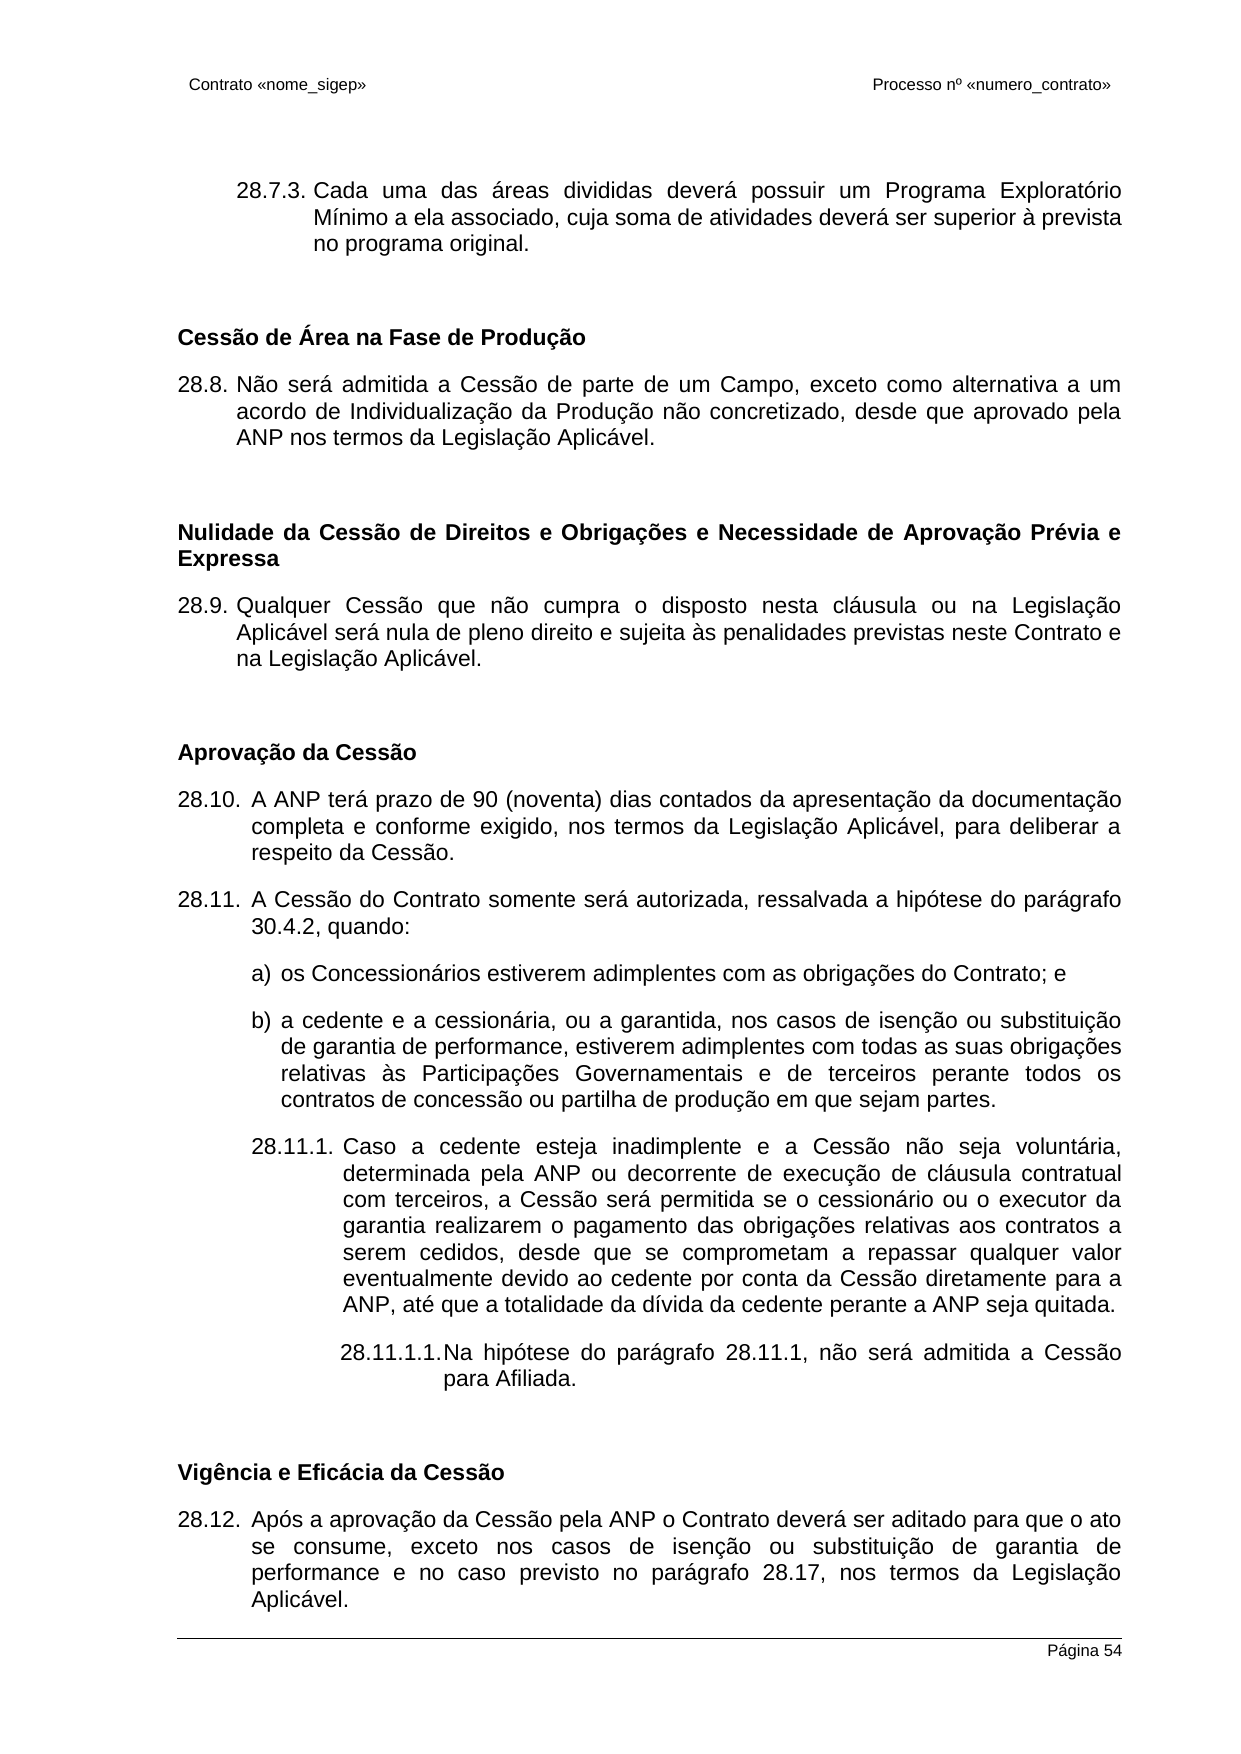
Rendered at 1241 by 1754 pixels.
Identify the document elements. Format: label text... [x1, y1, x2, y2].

text A Cessão do Contrato somente será autorizada, ressalvada a hipótese do parágrafo 30.4.2, quando: [177, 886, 1122, 939]
text Vigência e Eficácia da Cessão [177, 1459, 1122, 1486]
text A ANP terá prazo de 90 (noventa) dias contados da apresentação da documentação completa e conforme exigido, nos termos da Legislação Aplicável, para deliberar a respeito da Cessão. [177, 786, 1122, 865]
text Na hipótese do parágrafo 28.11.1, não será admitida a Cessão para Afiliada. [340, 1338, 1122, 1391]
text Caso a cedente esteja inadimplente e a Cessão não seja voluntária, determinada pela ANP ou decorrente de execução de cláusula contratual com terceiros, a Cessão será permitida se o cessionário ou o executor da garantia realizarem o pagamento das obrigações relativas aos contratos a serem cedidos, desde que se comprometam a repassar qualquer valor eventualmente devido ao cedente por conta da Cessão diretamente para a ANP, até que a totalidade da dívida da cedente perante a ANP seja quitada. [251, 1133, 1122, 1318]
text Qualquer Cessão que não cumpra o disposto nesta cláusula ou na Legislação Aplicável será nula de pleno direito e sujeita às penalidades previstas neste Contrato e na Legislação Aplicável. [177, 592, 1122, 671]
text Aprovação da Cessão [177, 739, 1122, 766]
list os Concessionários estiverem adimplentes com as obrigações do Contrato; e [251, 960, 1122, 986]
text Nulidade da Cessão de Direitos e Obrigações e Necessidade de Aprovação Prévia e Expressa [177, 518, 1122, 571]
list a cedente e a cessionária, ou a garantida, nos casos de isenção ou substituição de garantia de performance, estiverem adimplentes com todas as suas obrigações relativas às Participações Governamentais e de terceiros perante todos os contratos de concessão ou partilha de produção em que sejam partes. [251, 1007, 1122, 1112]
text Cada uma das áreas divididas deverá possuir um Programa Exploratório Mínimo a ela associado, cuja soma de atividades deverá ser superior à prevista no programa original. [236, 177, 1122, 256]
text Não será admitida a Cessão de parte de um Campo, exceto como alternativa a um acordo de Individualização da Produção não concretizado, desde que aprovado pela ANP nos termos da Legislação Aplicável. [177, 371, 1122, 451]
text Cessão de Área na Fase de Produção [177, 324, 1122, 351]
text Após a aprovação da Cessão pela ANP o Contrato deverá ser aditado para que o ato se consume, exceto nos casos de isenção ou substituição de garantia de performance e no caso previsto no parágrafo 28.17, nos termos da Legislação Aplicável. [177, 1506, 1122, 1612]
